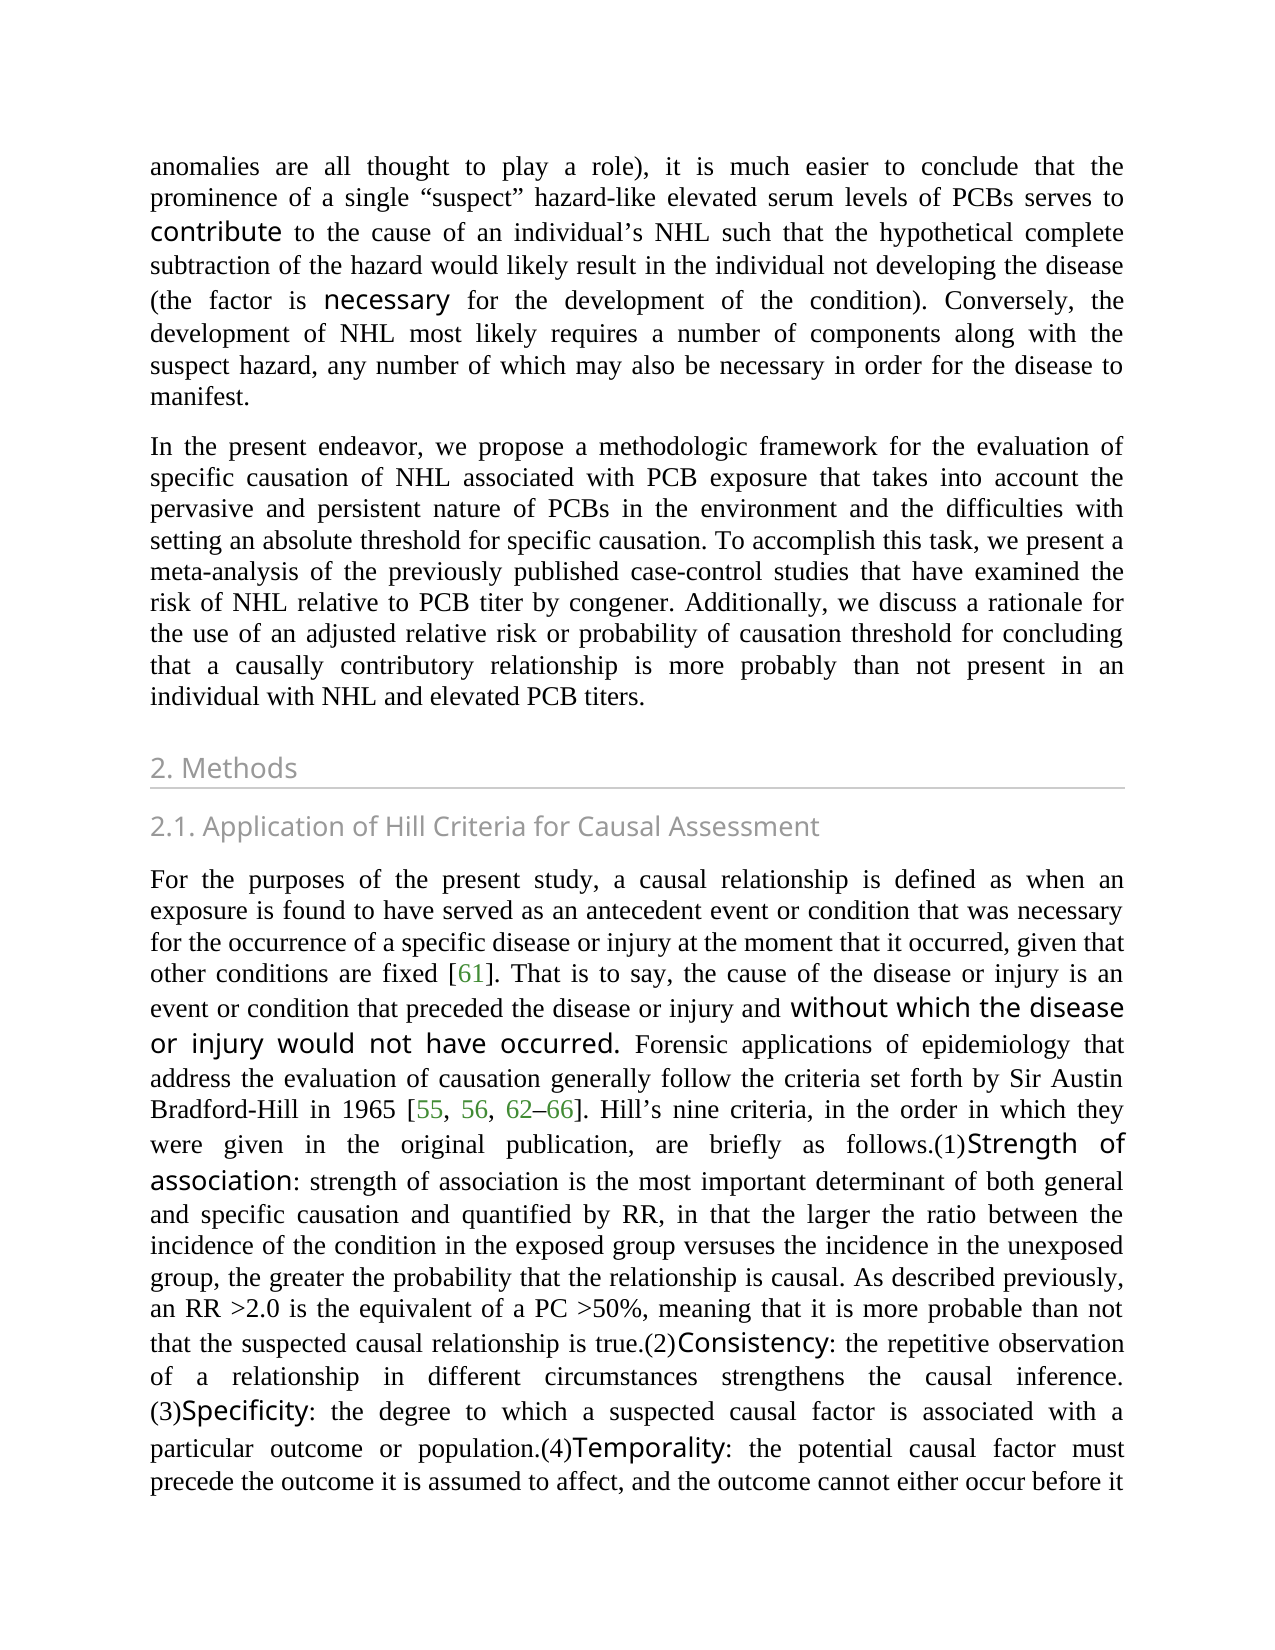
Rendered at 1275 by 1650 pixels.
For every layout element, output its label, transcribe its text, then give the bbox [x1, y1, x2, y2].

text 2.1. Application of Hill Criteria for Causal Assessment [150, 807, 1125, 844]
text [150, 863, 1125, 1496]
text 2. Methods [150, 749, 1125, 787]
text In the present endeavor, we propose a methodologic framework for the evaluation of specific causation of NHL associated with PCB exposure that takes into account the pervasive and persistent nature of PCBs in the environment and the difficulties with setting an absolute threshold for specific causation. To accomplish this task, we present a meta-analysis of the previously published case-control studies that have examined the risk of NHL relative to PCB titer by congener. Additionally, we discuss a rationale for the use of an adjusted relative risk or probability of causation threshold for concluding that a causally contributory relationship is more probably than not present in an individual with NHL and elevated PCB titers. [150, 430, 1125, 711]
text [150, 150, 1125, 411]
